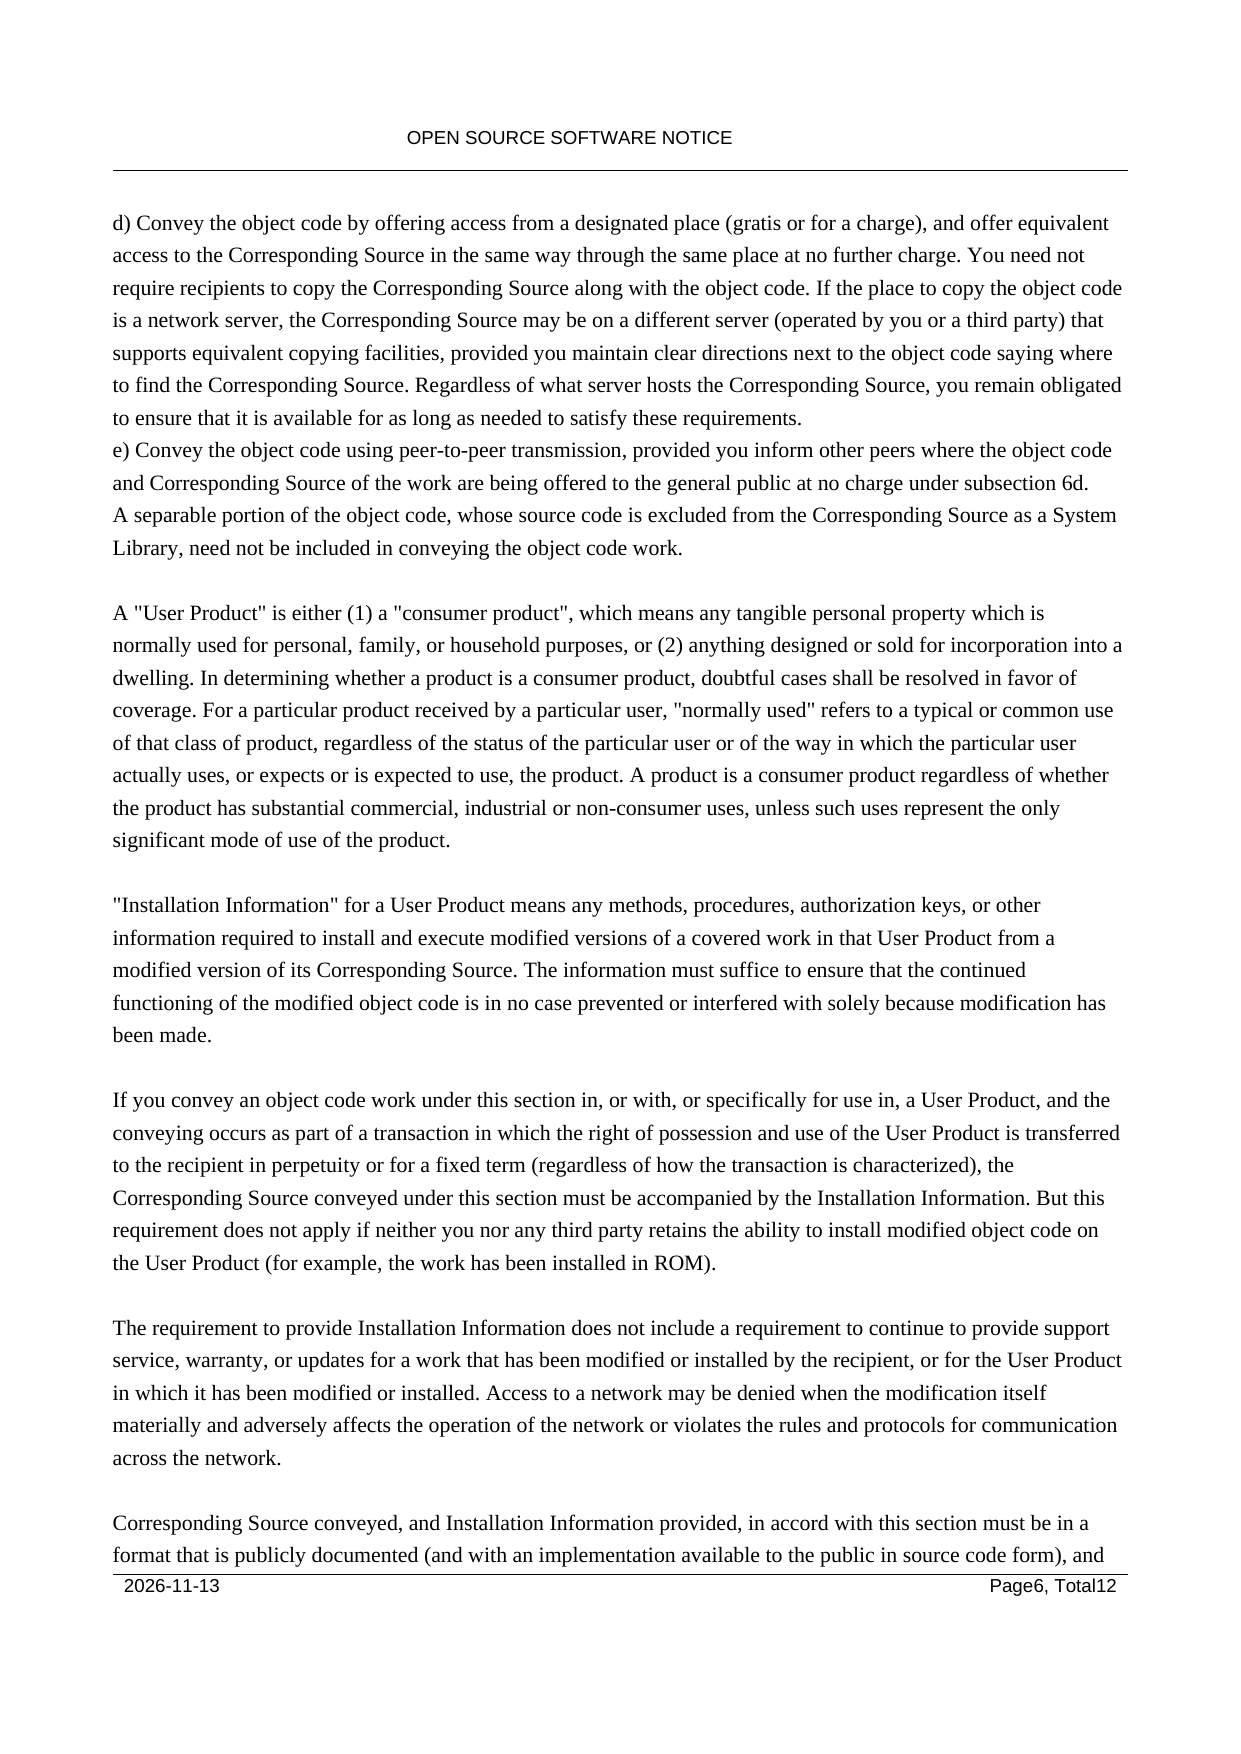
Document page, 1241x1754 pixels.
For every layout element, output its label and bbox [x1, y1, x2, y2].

text [112, 206, 1128, 1571]
